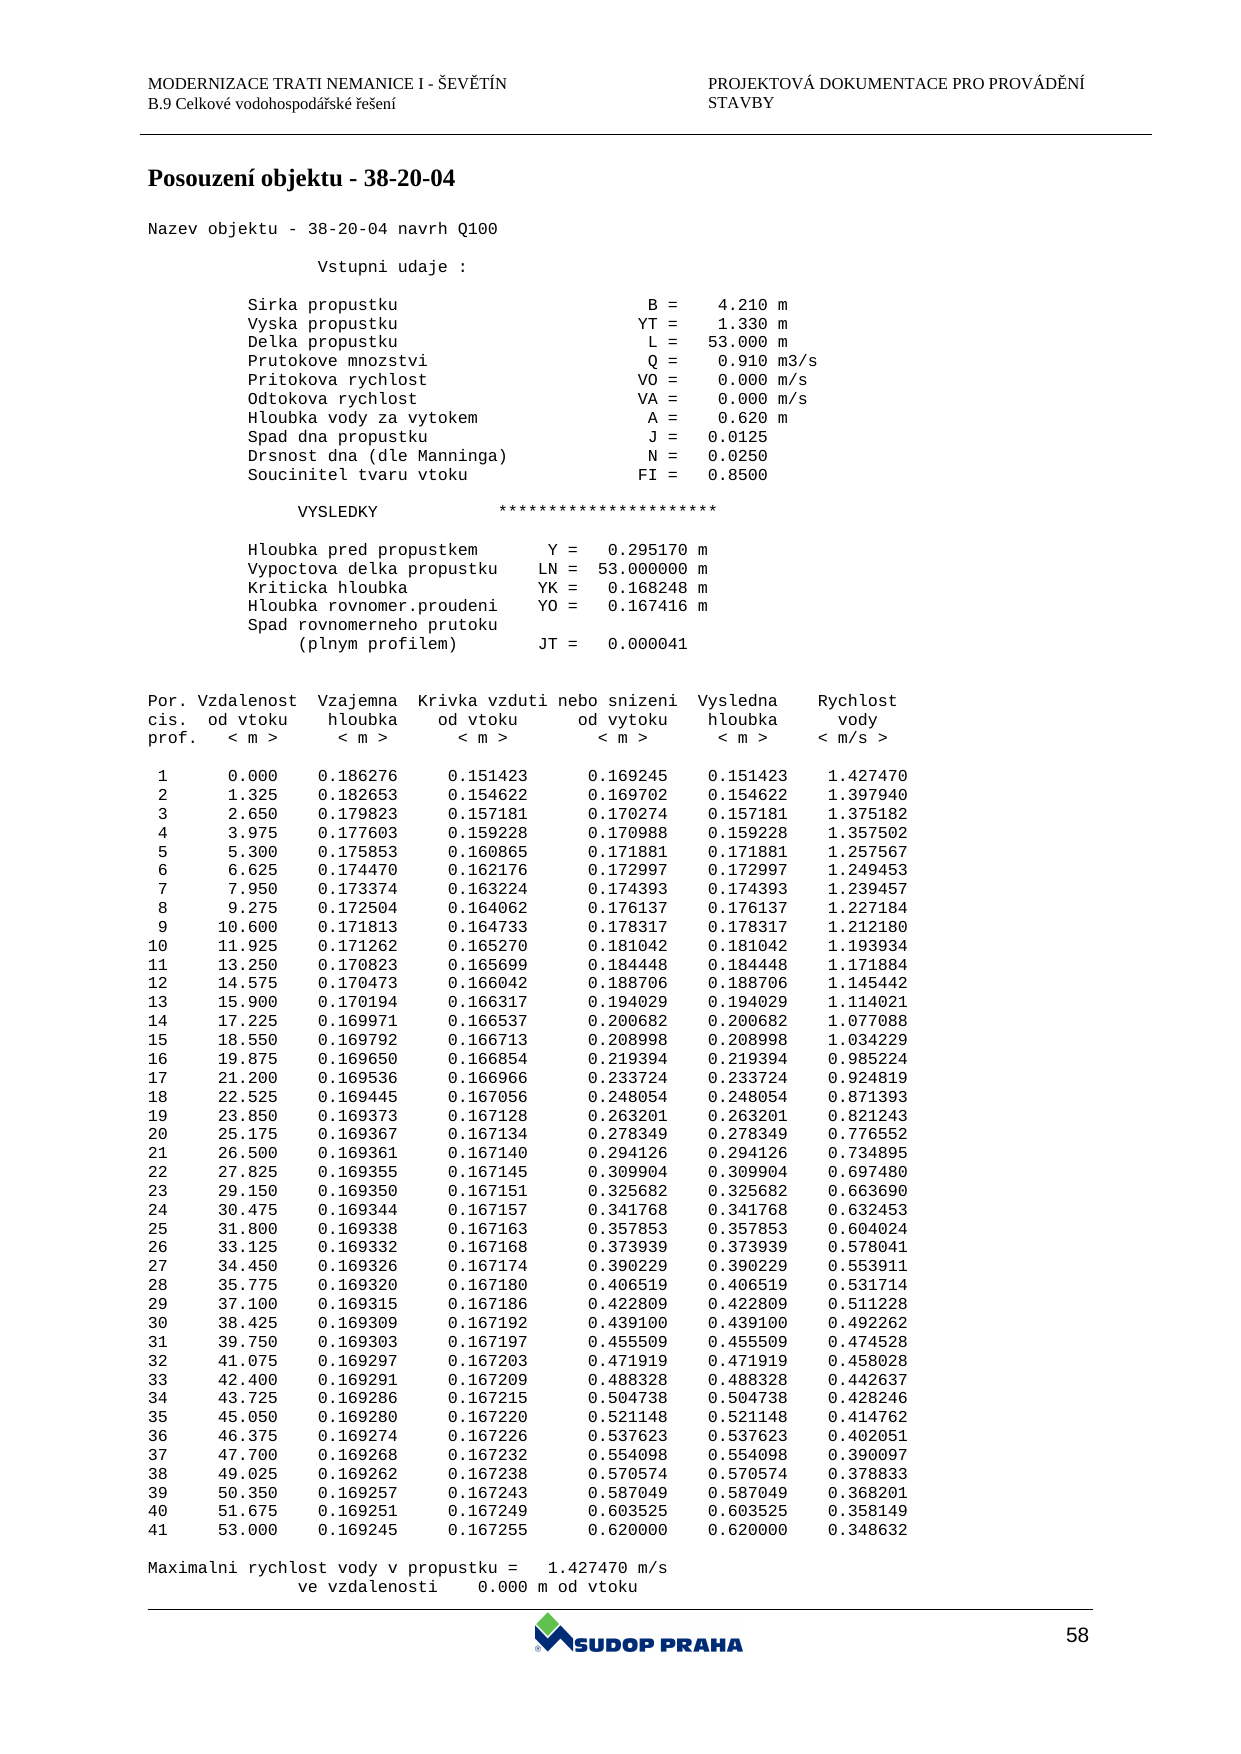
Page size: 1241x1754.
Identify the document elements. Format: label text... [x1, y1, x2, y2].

text 15 18.550 0.169792 0.166713 0.208998 0.208998 1.034229 [148, 1032, 1122, 1051]
text 4 3.975 0.177603 0.159228 0.170988 0.159228 1.357502 [148, 824, 1122, 843]
text 29 37.100 0.169315 0.167186 0.422809 0.422809 0.511228 [148, 1296, 1122, 1314]
text 7 7.950 0.173374 0.163224 0.174393 0.174393 1.239457 [148, 881, 1122, 900]
text Nazev objektu - 38-20-04 navrh Q100 [148, 221, 1122, 240]
text Pritokova rychlost VO = 0.000 m/s [148, 372, 1122, 391]
text Vstupni udaje : [148, 259, 1122, 277]
text 17 21.200 0.169536 0.166966 0.233724 0.233724 0.924819 [148, 1069, 1122, 1088]
text 24 30.475 0.169344 0.167157 0.341768 0.341768 0.632453 [148, 1201, 1122, 1220]
text 12 14.575 0.170473 0.166042 0.188706 0.188706 1.145442 [148, 975, 1122, 994]
text 9 10.600 0.171813 0.164733 0.178317 0.178317 1.212180 [148, 918, 1122, 937]
text 26 33.125 0.169332 0.167168 0.373939 0.373939 0.578041 [148, 1239, 1122, 1258]
text 13 15.900 0.170194 0.166317 0.194029 0.194029 1.114021 [148, 994, 1122, 1013]
text 10 11.925 0.171262 0.165270 0.181042 0.181042 1.193934 [148, 937, 1122, 956]
text Drsnost dna (dle Manninga) N = 0.0250 [148, 447, 1122, 466]
text 38 49.025 0.169262 0.167238 0.570574 0.570574 0.378833 [148, 1465, 1122, 1484]
text Soucinitel tvaru vtoku FI = 0.8500 [148, 466, 1122, 485]
text Sirka propustku B = 4.210 m [148, 296, 1122, 315]
text 16 19.875 0.169650 0.166854 0.219394 0.219394 0.985224 [148, 1051, 1122, 1069]
text 35 45.050 0.169280 0.167220 0.521148 0.521148 0.414762 [148, 1409, 1122, 1428]
text 28 35.775 0.169320 0.167180 0.406519 0.406519 0.531714 [148, 1277, 1122, 1296]
text 25 31.800 0.169338 0.167163 0.357853 0.357853 0.604024 [148, 1220, 1122, 1239]
text 8 9.275 0.172504 0.164062 0.176137 0.176137 1.227184 [148, 900, 1122, 918]
text 20 25.175 0.169367 0.167134 0.278349 0.278349 0.776552 [148, 1126, 1122, 1145]
text 32 41.075 0.169297 0.167203 0.471919 0.471919 0.458028 [148, 1352, 1122, 1371]
text 11 13.250 0.170823 0.165699 0.184448 0.184448 1.171884 [148, 956, 1122, 975]
text Vyska propustku YT = 1.330 m [148, 315, 1122, 334]
text 18 22.525 0.169445 0.167056 0.248054 0.248054 0.871393 [148, 1088, 1122, 1107]
text 21 26.500 0.169361 0.167140 0.294126 0.294126 0.734895 [148, 1145, 1122, 1164]
text Spad dna propustku J = 0.0125 [148, 428, 1122, 447]
text 34 43.725 0.169286 0.167215 0.504738 0.504738 0.428246 [148, 1390, 1122, 1409]
text 41 53.000 0.169245 0.167255 0.620000 0.620000 0.348632 [148, 1522, 1122, 1541]
text 6 6.625 0.174470 0.162176 0.172997 0.172997 1.249453 [148, 862, 1122, 881]
text 37 47.700 0.169268 0.167232 0.554098 0.554098 0.390097 [148, 1446, 1122, 1465]
text Vypoctova delka propustku LN = 53.000000 m [148, 560, 1122, 579]
text Hloubka pred propustkem Y = 0.295170 m [148, 541, 1122, 560]
text prof. < m > < m > < m > < m > < m > < m/s > [148, 730, 1122, 749]
text 30 38.425 0.169309 0.167192 0.439100 0.439100 0.492262 [148, 1314, 1122, 1333]
text 22 27.825 0.169355 0.167145 0.309904 0.309904 0.697480 [148, 1164, 1122, 1182]
text 39 50.350 0.169257 0.167243 0.587049 0.587049 0.368201 [148, 1484, 1122, 1503]
text Spad rovnomerneho prutoku [148, 617, 1122, 636]
text Prutokove mnozstvi Q = 0.910 m3/s [148, 353, 1122, 372]
text Delka propustku L = 53.000 m [148, 334, 1122, 353]
text VYSLEDKY ********************** [148, 504, 1122, 523]
text Hloubka rovnomer.proudeni YO = 0.167416 m [148, 598, 1122, 617]
text 1 0.000 0.186276 0.151423 0.169245 0.151423 1.427470 [148, 768, 1122, 787]
text 40 51.675 0.169251 0.167249 0.603525 0.603525 0.358149 [148, 1503, 1122, 1522]
text 5 5.300 0.175853 0.160865 0.171881 0.171881 1.257567 [148, 843, 1122, 862]
text 14 17.225 0.169971 0.166537 0.200682 0.200682 1.077088 [148, 1013, 1122, 1032]
text Posouzení objektu - 38-20-04 [148, 163, 1092, 192]
text 36 46.375 0.169274 0.167226 0.537623 0.537623 0.402051 [148, 1428, 1122, 1446]
text 33 42.400 0.169291 0.167209 0.488328 0.488328 0.442637 [148, 1371, 1122, 1390]
text Maximalni rychlost vody v propustku = 1.427470 m/s [148, 1559, 1122, 1578]
text ve vzdalenosti 0.000 m od vtoku [148, 1578, 1122, 1597]
text (plnym profilem) JT = 0.000041 [148, 636, 1122, 654]
text Odtokova rychlost VA = 0.000 m/s [148, 391, 1122, 409]
text 19 23.850 0.169373 0.167128 0.263201 0.263201 0.821243 [148, 1107, 1122, 1126]
text Hloubka vody za vytokem A = 0.620 m [148, 409, 1122, 428]
text cis. od vtoku hloubka od vtoku od vytoku hloubka vody [148, 711, 1122, 730]
text 27 34.450 0.169326 0.167174 0.390229 0.390229 0.553911 [148, 1258, 1122, 1277]
text 3 2.650 0.179823 0.157181 0.170274 0.157181 1.375182 [148, 805, 1122, 824]
text 31 39.750 0.169303 0.167197 0.455509 0.455509 0.474528 [148, 1333, 1122, 1352]
picture [535, 1612, 743, 1652]
text 2 1.325 0.182653 0.154622 0.169702 0.154622 1.397940 [148, 787, 1122, 805]
text Kriticka hloubka YK = 0.168248 m [148, 579, 1122, 598]
text 23 29.150 0.169350 0.167151 0.325682 0.325682 0.663690 [148, 1182, 1122, 1201]
text Por. Vzdalenost Vzajemna Krivka vzduti nebo snizeni Vysledna Rychlost [148, 692, 1122, 711]
